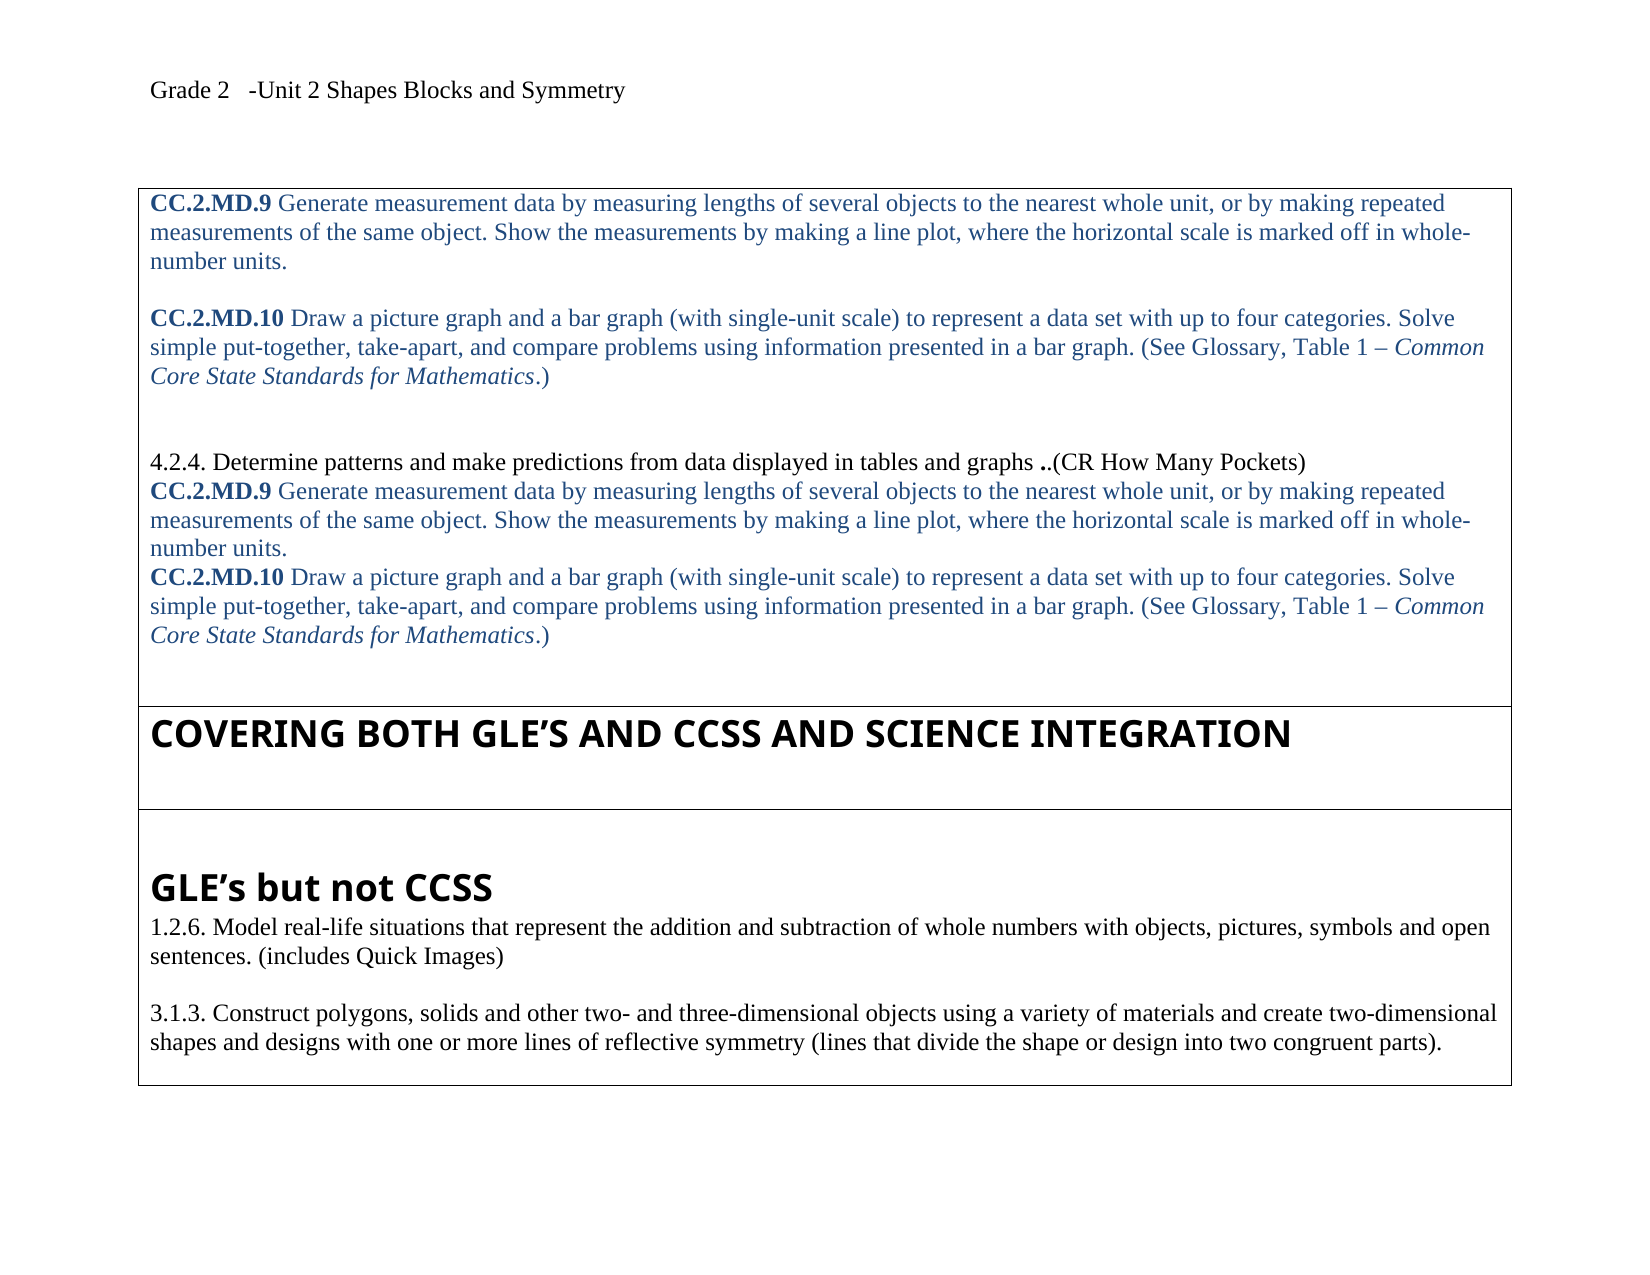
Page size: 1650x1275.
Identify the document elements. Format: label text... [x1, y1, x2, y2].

table_cell COVERING BOTH GLE’S AND CCSS AND SCIENCE INTEGRATION [139, 707, 1511, 809]
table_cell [139, 810, 1511, 1085]
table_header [139, 189, 1511, 706]
